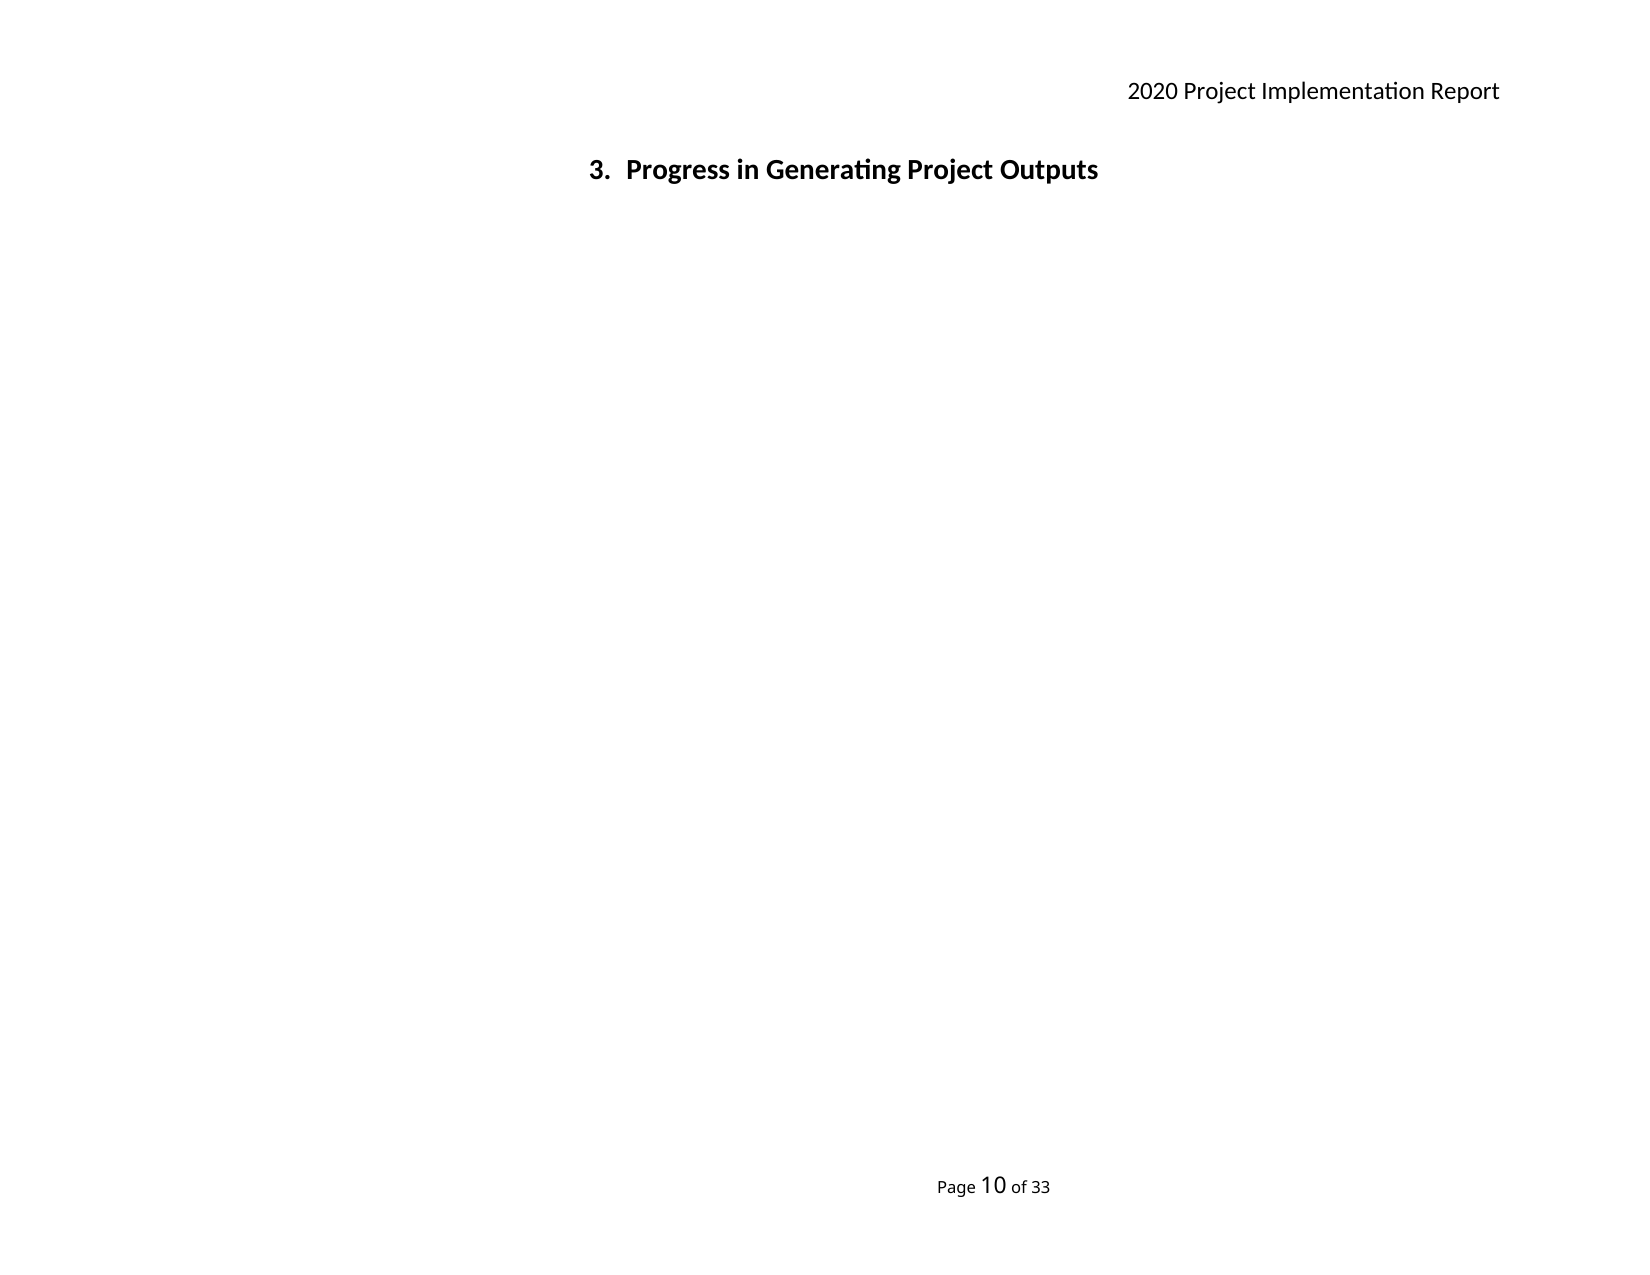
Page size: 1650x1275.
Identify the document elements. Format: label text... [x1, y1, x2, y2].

text Progress in Generating Project Outputs [187, 150, 1500, 187]
